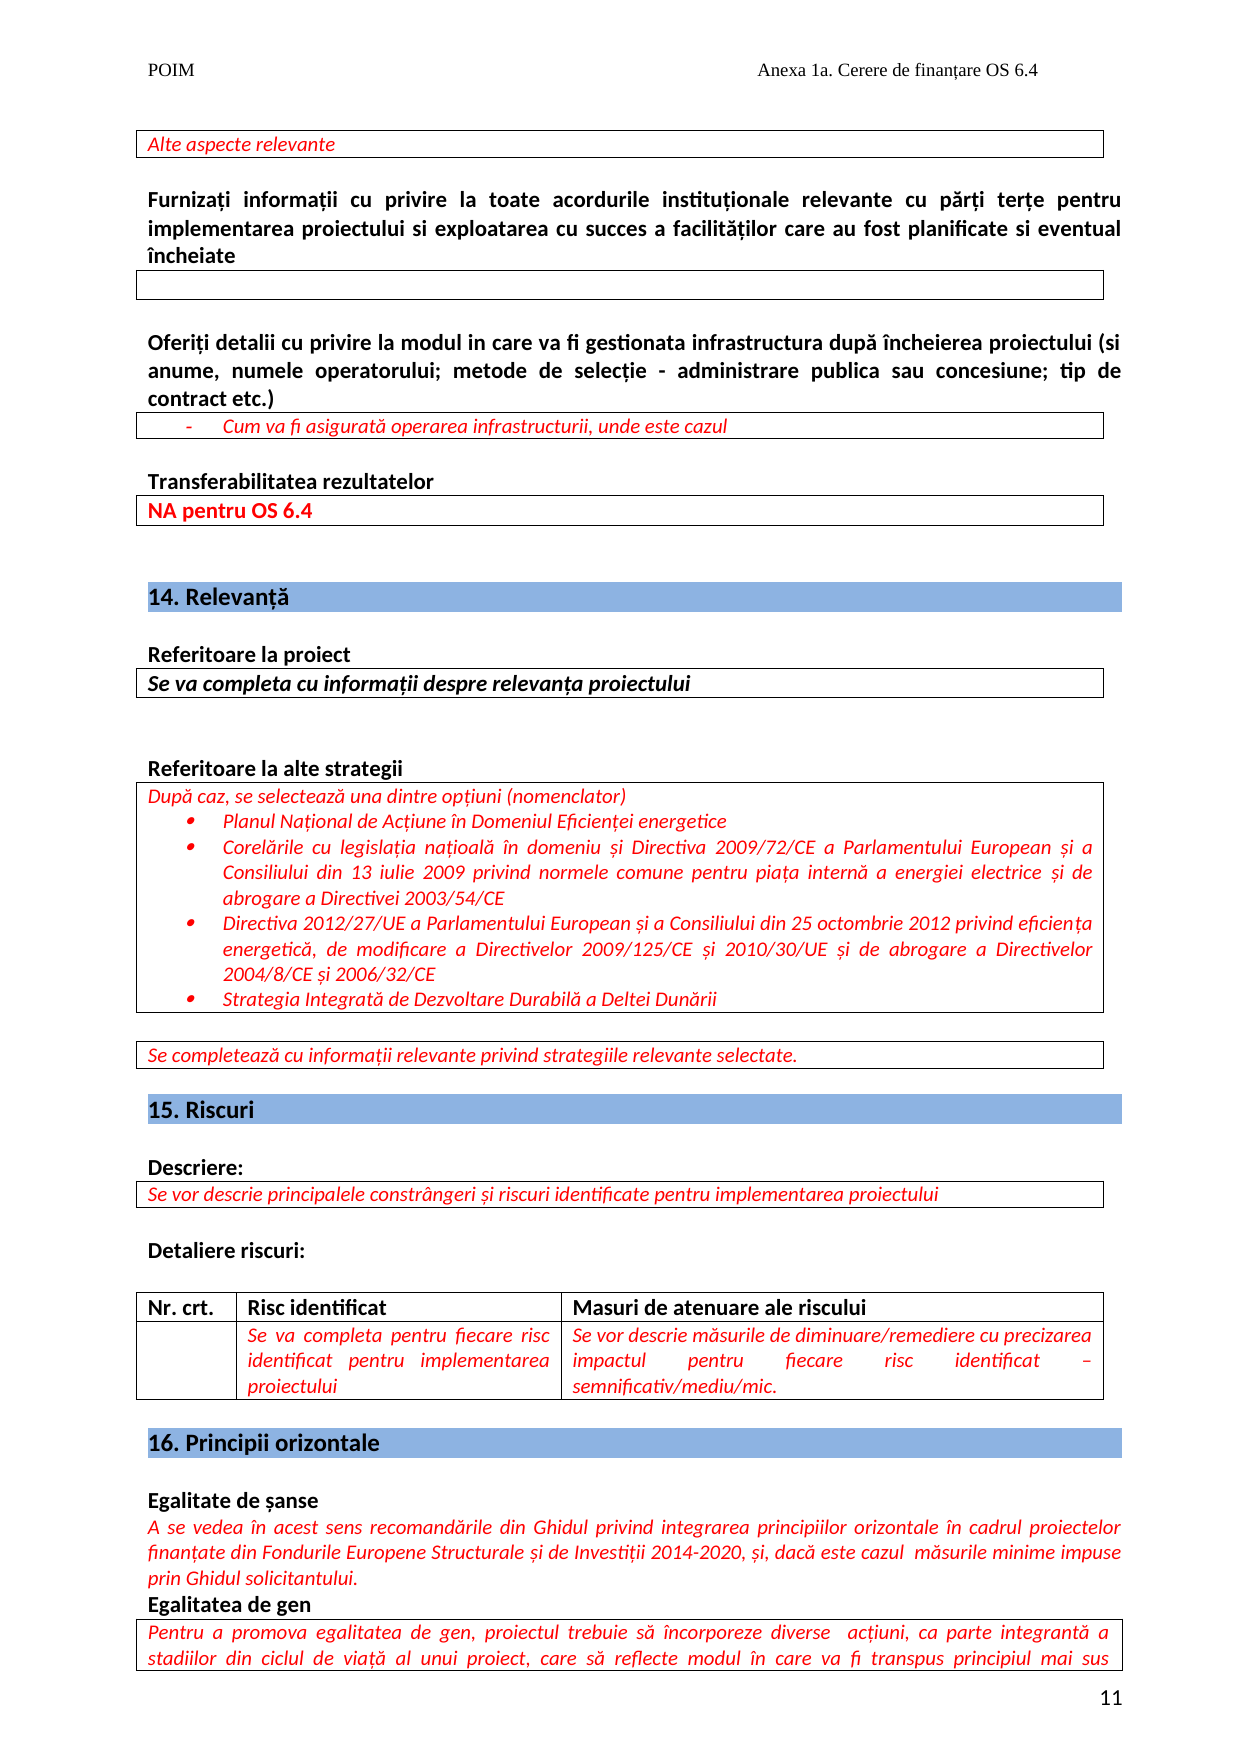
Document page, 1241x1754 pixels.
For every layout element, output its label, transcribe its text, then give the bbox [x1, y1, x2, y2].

subtitle 14. Relevanță [148, 582, 1122, 612]
text Referitoare la proiect [148, 640, 1122, 668]
text Descriere: [148, 1153, 1122, 1181]
text Referitoare la alte strategii [148, 754, 1122, 782]
text Transferabilitatea rezultatelor [148, 467, 1122, 495]
table_header Cum va fi asigurată operarea infrastructurii, unde este cazul [137, 413, 1103, 438]
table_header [137, 1620, 1122, 1670]
table_header NA pentru OS 6.4 [137, 496, 1103, 524]
table_header Nr. crt. [137, 1293, 236, 1321]
text Egalitate de șanse [148, 1486, 1122, 1514]
table_header Se completează cu informații relevante privind strategiile relevante selectate. [137, 1042, 1103, 1068]
table_cell Se va completa pentru fiecare risc identificat pentru implementarea proiectului [237, 1322, 561, 1398]
table_header Risc identificat [237, 1293, 561, 1321]
table_header [137, 271, 1103, 299]
table_cell Se vor descrie măsurile de diminuare/remediere cu precizarea impactul pentru fiecare risc identificat – semnificativ/mediu/mic. [562, 1322, 1103, 1398]
table_header Se va completa cu informații despre relevanța proiectului [137, 669, 1103, 697]
table_header Masuri de atenuare ale riscului [562, 1293, 1103, 1321]
table_header Se vor descrie principalele constrângeri şi riscuri identificate pentru implementarea proiectului [137, 1182, 1103, 1207]
text Egalitatea de gen [148, 1590, 1122, 1618]
text Furnizați informații cu privire la toate acordurile instituționale relevante cu părți terțe pentru implementarea proiectului si exploatarea cu succes a facilităților care au fost planificate si eventual încheiate [148, 186, 1122, 270]
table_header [137, 131, 1103, 157]
table_header După caz, se selectează una dintre opțiuni (nomenclator) Planul Naţional de Acţiune în Domeniul Eficienţei energetice Corelările cu legislaţia naţioală în domeniu şi Directiva 2009/72/CE a Parlamentului European şi a Consiliului din 13 iulie 2009 privind normele comune pentru piaţa internă a energiei electrice şi de abrogare a Directivei 2003/54/CE Directiva 2012/27/UE a Parlamentului European și a Consiliului din 25 octombrie 2012 privind eficiența energetică, de modificare a Directivelor 2009/125/CE şi 2010/30/UE şi de abrogare a Directivelor 2004/8/CE şi 2006/32/CE Strategia Integrată de Dezvoltare Durabilă a Deltei Dunării [137, 783, 1103, 1012]
text Oferiți detalii cu privire la modul in care va fi gestionata infrastructura după încheierea proiectului (si anume, numele operatorului; metode de selecție - administrare publica sau concesiune; tip de contract etc.) [148, 328, 1122, 412]
subtitle 16. Principii orizontale [148, 1428, 1122, 1458]
text A se vedea în acest sens recomandările din Ghidul privind integrarea principiilor orizontale în cadrul proiectelor finanţate din Fondurile Europene Structurale şi de Investiţii 2014-2020, și, dacă este cazul măsurile minime impuse prin Ghidul solicitantului. [148, 1514, 1122, 1590]
text Detaliere riscuri: [148, 1236, 1122, 1264]
subtitle 15. Riscuri [148, 1094, 1122, 1124]
table_cell [137, 1322, 236, 1398]
